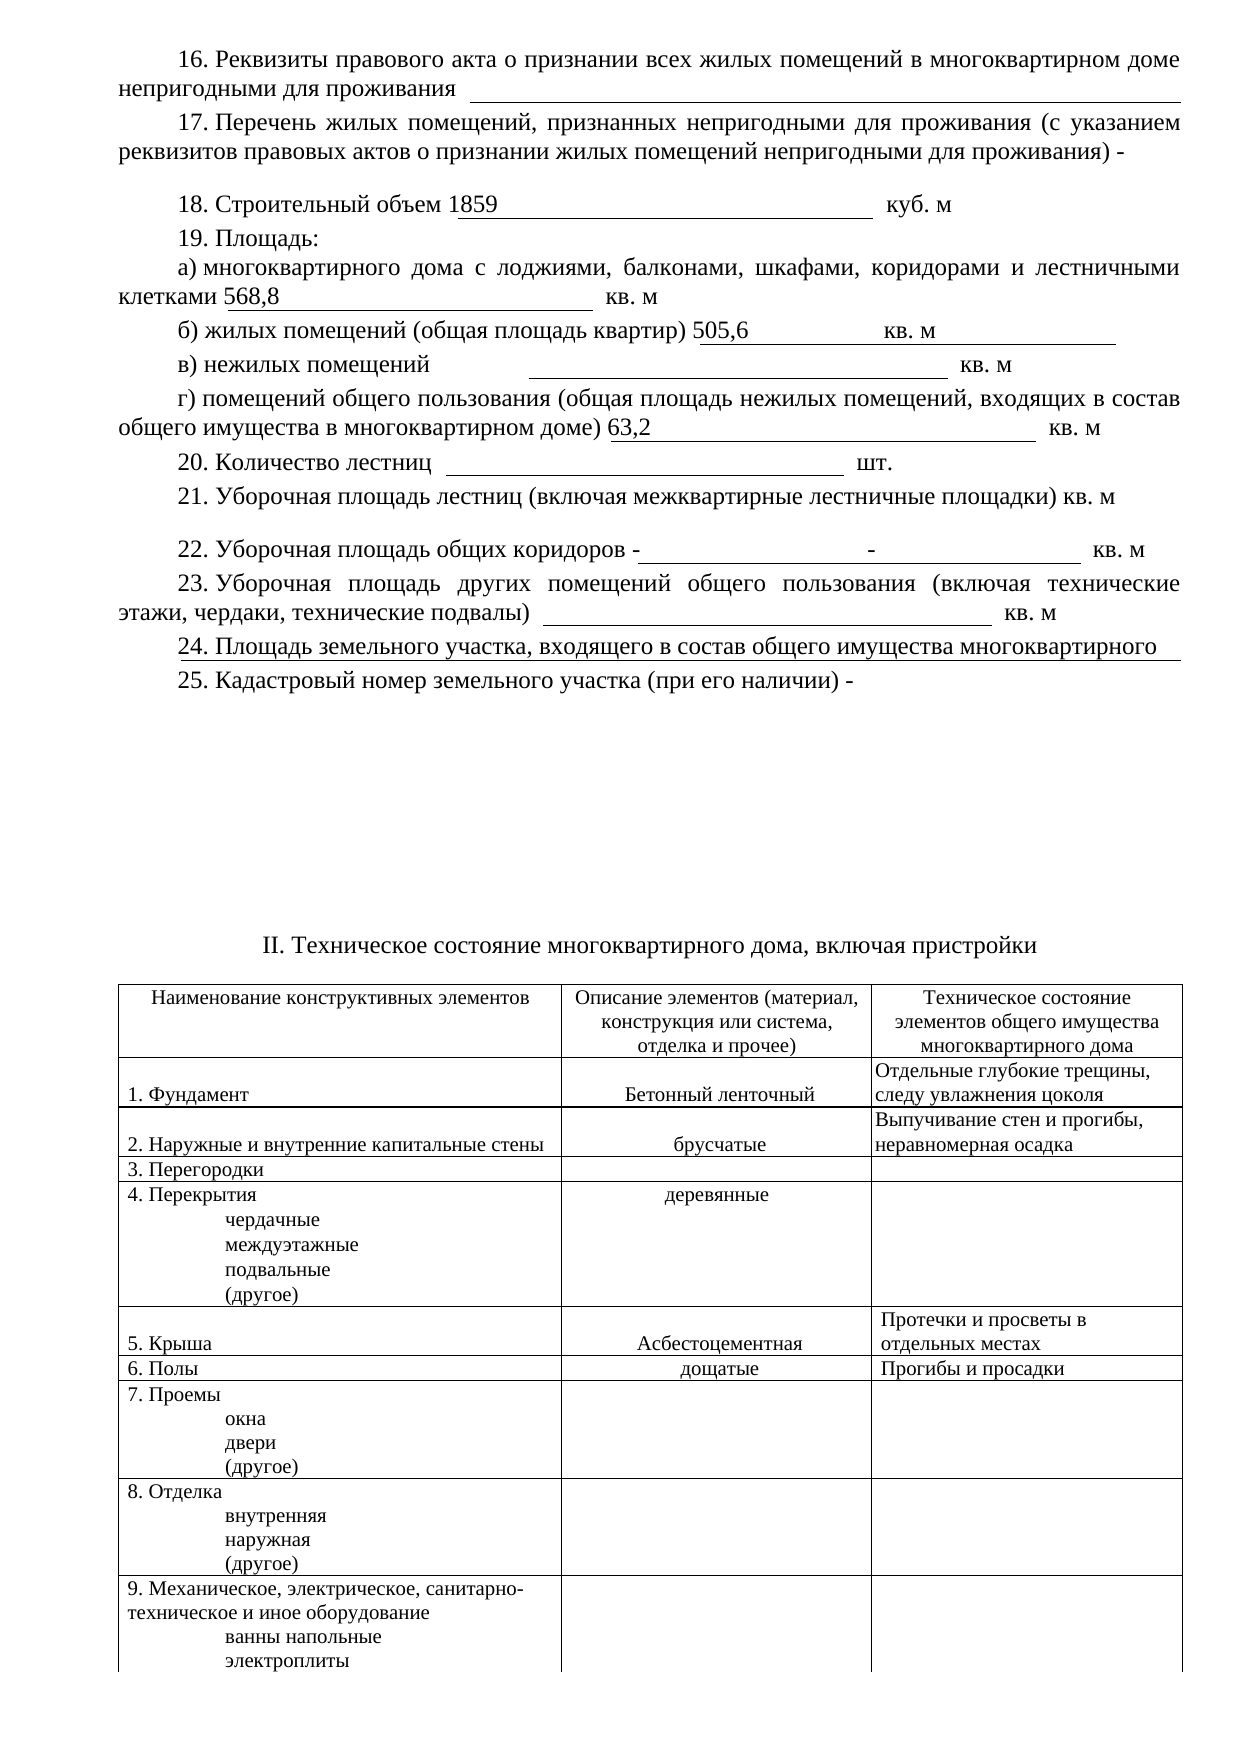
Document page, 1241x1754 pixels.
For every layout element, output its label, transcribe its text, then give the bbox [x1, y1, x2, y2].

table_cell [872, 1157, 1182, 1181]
text а) многоквартирного дома с лоджиями, балконами, шкафами, коридорами и лестничными клетками 568,8 кв. м [118, 252, 1181, 309]
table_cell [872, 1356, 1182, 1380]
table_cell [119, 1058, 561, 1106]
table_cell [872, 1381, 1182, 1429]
text II. Техническое состояние многоквартирного дома, включая пристройки [118, 930, 1181, 959]
text 21. Уборочная площадь лестниц (включая межквартирные лестничные площадки) кв. м [118, 481, 1181, 534]
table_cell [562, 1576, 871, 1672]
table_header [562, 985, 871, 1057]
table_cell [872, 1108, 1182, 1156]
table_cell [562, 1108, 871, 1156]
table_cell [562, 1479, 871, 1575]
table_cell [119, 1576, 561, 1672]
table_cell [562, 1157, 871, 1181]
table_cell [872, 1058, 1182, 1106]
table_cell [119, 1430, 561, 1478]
text б) жилых помещений (общая площадь квартир) 505,6 кв. м [118, 315, 1181, 344]
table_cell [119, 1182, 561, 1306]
text 20. Количество лестниц шт. [118, 447, 1181, 475]
text 19. Площадь: [118, 223, 1181, 252]
text 18. Строительный объем 1859 куб. м [118, 189, 1181, 218]
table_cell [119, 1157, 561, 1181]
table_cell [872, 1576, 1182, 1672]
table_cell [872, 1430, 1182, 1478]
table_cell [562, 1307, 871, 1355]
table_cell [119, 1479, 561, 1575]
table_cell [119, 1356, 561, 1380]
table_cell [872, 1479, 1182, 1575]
text 24. Площадь земельного участка, входящего в состав общего имущества многоквартирного [118, 631, 1181, 660]
text 16. Реквизиты правового акта о признании всех жилых помещений в многоквартирном доме непригодными для проживания [118, 44, 1181, 102]
text 22. Уборочная площадь общих коридоров - - кв. м [118, 534, 1181, 562]
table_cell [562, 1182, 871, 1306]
text г) помещений общего пользования (общая площадь нежилых помещений, входящих в состав общего имущества в многоквартирном доме) 63,2 кв. м [118, 383, 1181, 441]
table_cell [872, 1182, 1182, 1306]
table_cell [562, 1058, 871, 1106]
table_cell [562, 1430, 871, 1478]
text 23. Уборочная площадь других помещений общего пользования (включая технические этажи, чердаки, технические подвалы) кв. м [118, 568, 1181, 625]
text 17. Перечень жилых помещений, признанных непригодными для проживания (с указанием реквизитов правовых актов о признании жилых помещений непригодными для проживания) - [118, 107, 1181, 189]
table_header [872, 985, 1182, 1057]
text 25. Кадастровый номер земельного участка (при его наличии) - [118, 665, 1181, 694]
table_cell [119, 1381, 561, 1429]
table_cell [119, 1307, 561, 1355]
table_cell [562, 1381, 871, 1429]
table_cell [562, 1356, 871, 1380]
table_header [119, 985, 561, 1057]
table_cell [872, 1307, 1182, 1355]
text в) нежилых помещений кв. м [118, 349, 1181, 378]
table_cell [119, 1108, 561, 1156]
